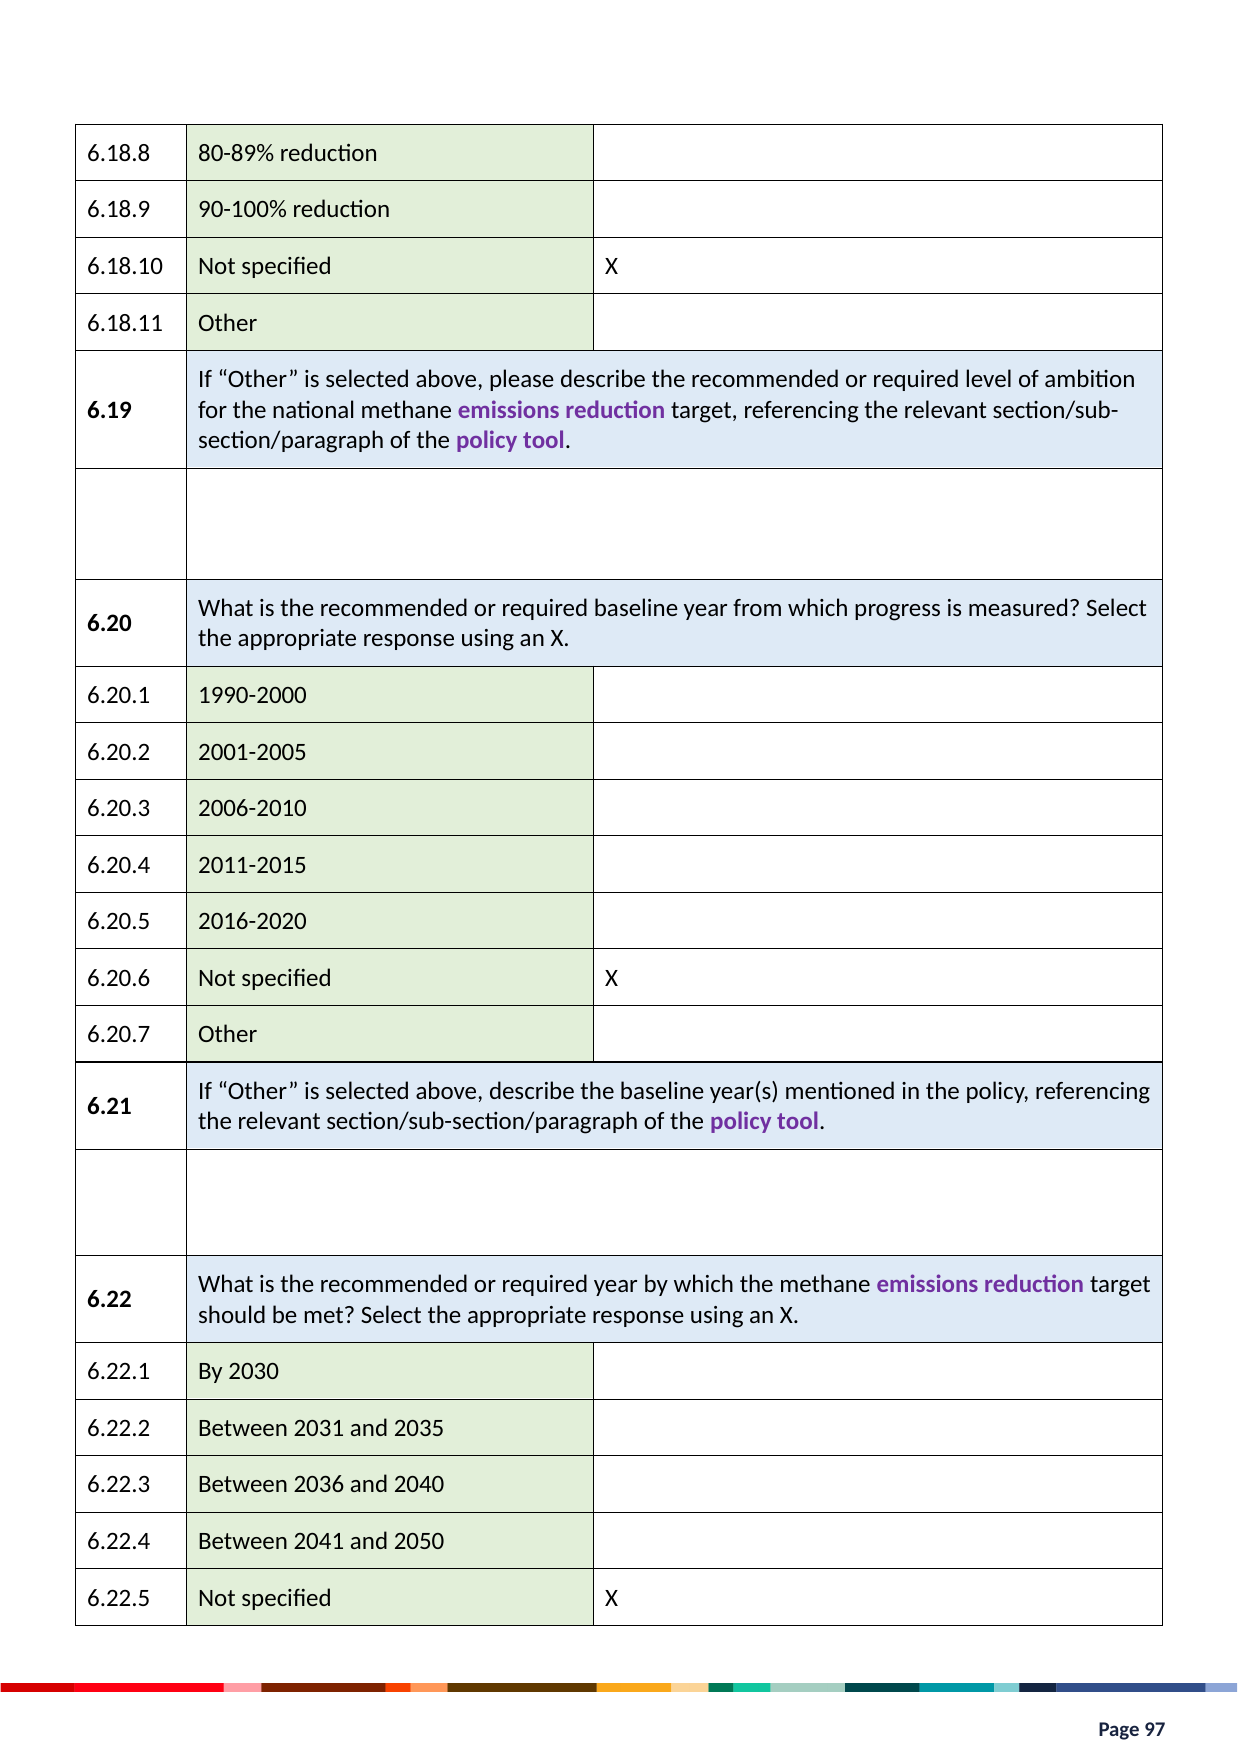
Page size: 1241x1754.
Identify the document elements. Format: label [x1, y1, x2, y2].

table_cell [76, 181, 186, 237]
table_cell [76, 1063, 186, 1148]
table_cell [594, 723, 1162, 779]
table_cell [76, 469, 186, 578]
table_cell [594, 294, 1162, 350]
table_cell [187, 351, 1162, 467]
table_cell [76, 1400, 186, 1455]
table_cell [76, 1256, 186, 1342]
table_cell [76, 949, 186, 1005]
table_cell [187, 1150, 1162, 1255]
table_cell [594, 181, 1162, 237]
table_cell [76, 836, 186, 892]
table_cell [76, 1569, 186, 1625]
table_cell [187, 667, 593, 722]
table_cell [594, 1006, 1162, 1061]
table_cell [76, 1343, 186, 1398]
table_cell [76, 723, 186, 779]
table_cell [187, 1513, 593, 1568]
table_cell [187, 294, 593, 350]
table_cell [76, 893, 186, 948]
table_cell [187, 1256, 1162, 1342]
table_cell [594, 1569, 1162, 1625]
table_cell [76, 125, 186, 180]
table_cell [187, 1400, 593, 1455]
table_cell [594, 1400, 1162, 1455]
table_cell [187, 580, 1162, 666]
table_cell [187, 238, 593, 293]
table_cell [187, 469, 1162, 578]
picture [0, 1683, 1236, 1692]
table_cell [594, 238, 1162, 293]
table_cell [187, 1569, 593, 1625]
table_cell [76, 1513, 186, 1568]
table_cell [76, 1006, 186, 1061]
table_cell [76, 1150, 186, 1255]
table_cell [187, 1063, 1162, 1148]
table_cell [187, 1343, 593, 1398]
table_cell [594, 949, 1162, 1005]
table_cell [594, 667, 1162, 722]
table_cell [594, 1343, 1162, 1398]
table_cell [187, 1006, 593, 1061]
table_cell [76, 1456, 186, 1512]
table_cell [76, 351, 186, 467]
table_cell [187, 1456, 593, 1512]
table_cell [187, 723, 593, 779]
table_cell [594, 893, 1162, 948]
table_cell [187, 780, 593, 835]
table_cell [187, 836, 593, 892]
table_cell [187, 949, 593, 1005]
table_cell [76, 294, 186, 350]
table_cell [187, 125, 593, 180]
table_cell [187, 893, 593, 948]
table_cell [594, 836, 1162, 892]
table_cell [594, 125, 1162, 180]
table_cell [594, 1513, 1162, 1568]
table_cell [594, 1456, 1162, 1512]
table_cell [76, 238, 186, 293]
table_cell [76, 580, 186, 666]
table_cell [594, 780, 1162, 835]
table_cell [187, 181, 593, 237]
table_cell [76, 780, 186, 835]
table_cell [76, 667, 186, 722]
